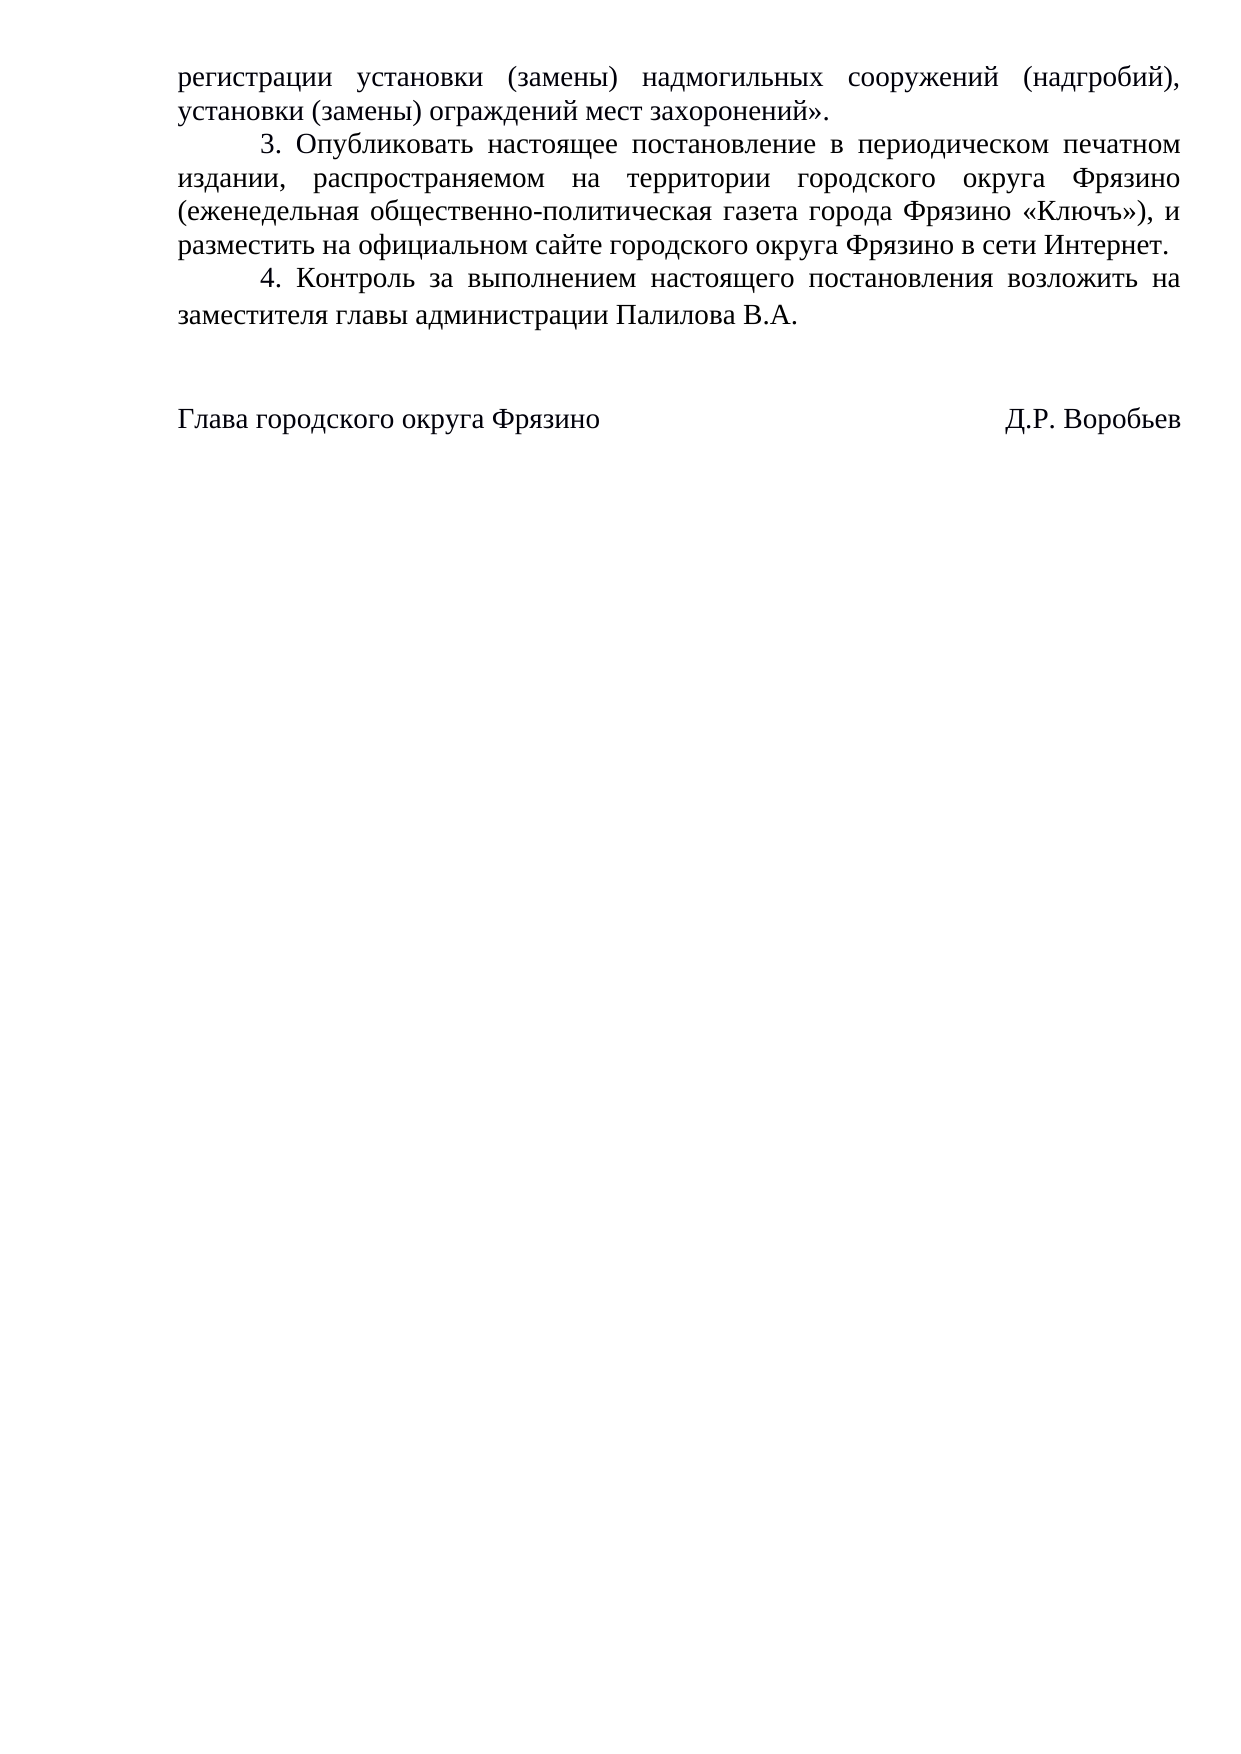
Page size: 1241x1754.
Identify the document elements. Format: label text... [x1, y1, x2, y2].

text 3. Опубликовать настоящее постановление в периодическом печатном издании, распространяемом на территории городского округа Фрязино (еженедельная общественно-политическая газета города Фрязино «Ключъ»), и разместить на официальном сайте городского округа Фрязино в сети Интернет. [177, 126, 1181, 260]
text 4. Контроль за выполнением настоящего постановления возложить на заместителя главы администрации Палилова В.А. [177, 260, 1181, 331]
text Глава городского округа Фрязино Д.Р. Воробьев [177, 401, 1181, 435]
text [177, 59, 1181, 126]
